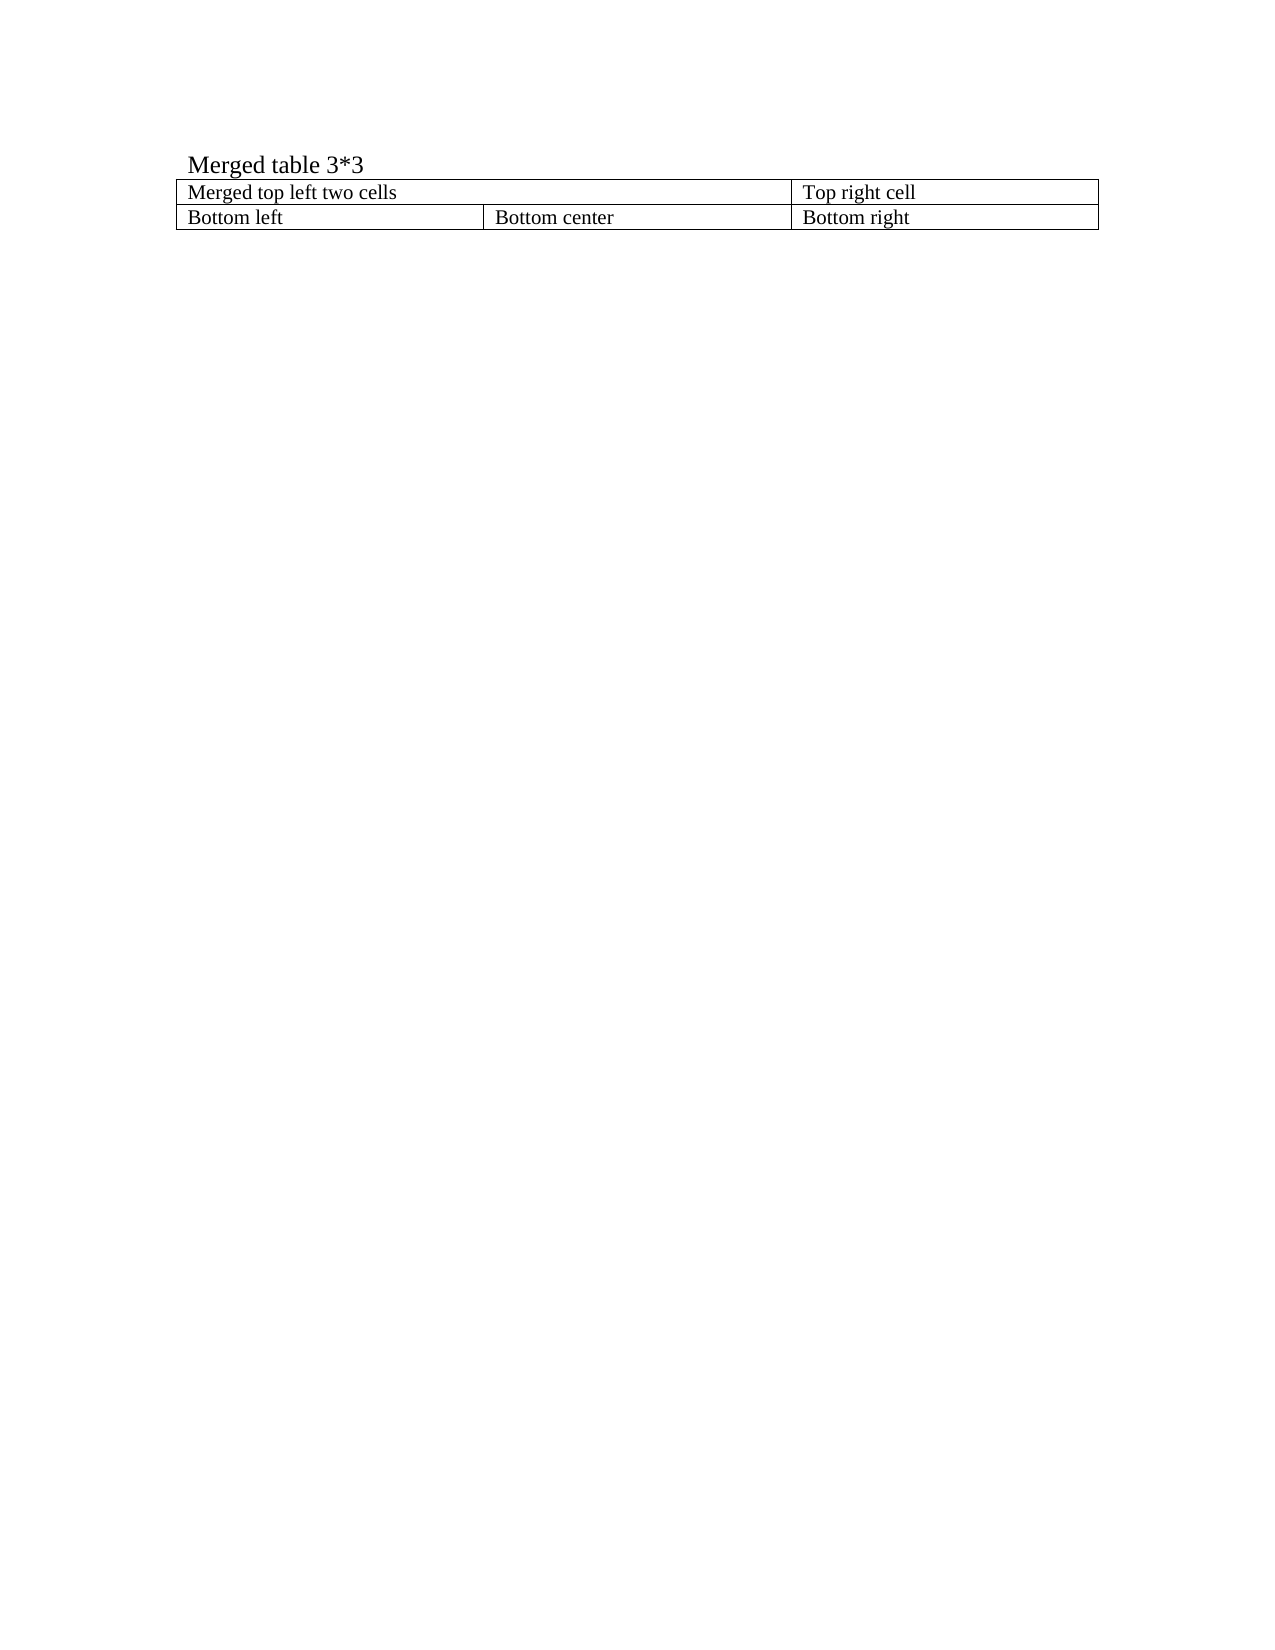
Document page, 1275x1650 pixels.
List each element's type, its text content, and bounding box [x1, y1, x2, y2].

table_cell Bottom right [792, 205, 1098, 229]
text Merged table 3*3 [187, 150, 1087, 179]
table_header Top right cell [792, 180, 1098, 204]
table_cell Bottom left [177, 205, 483, 229]
table_header Merged top left two cells [177, 180, 791, 204]
table_cell Bottom center [484, 205, 791, 229]
